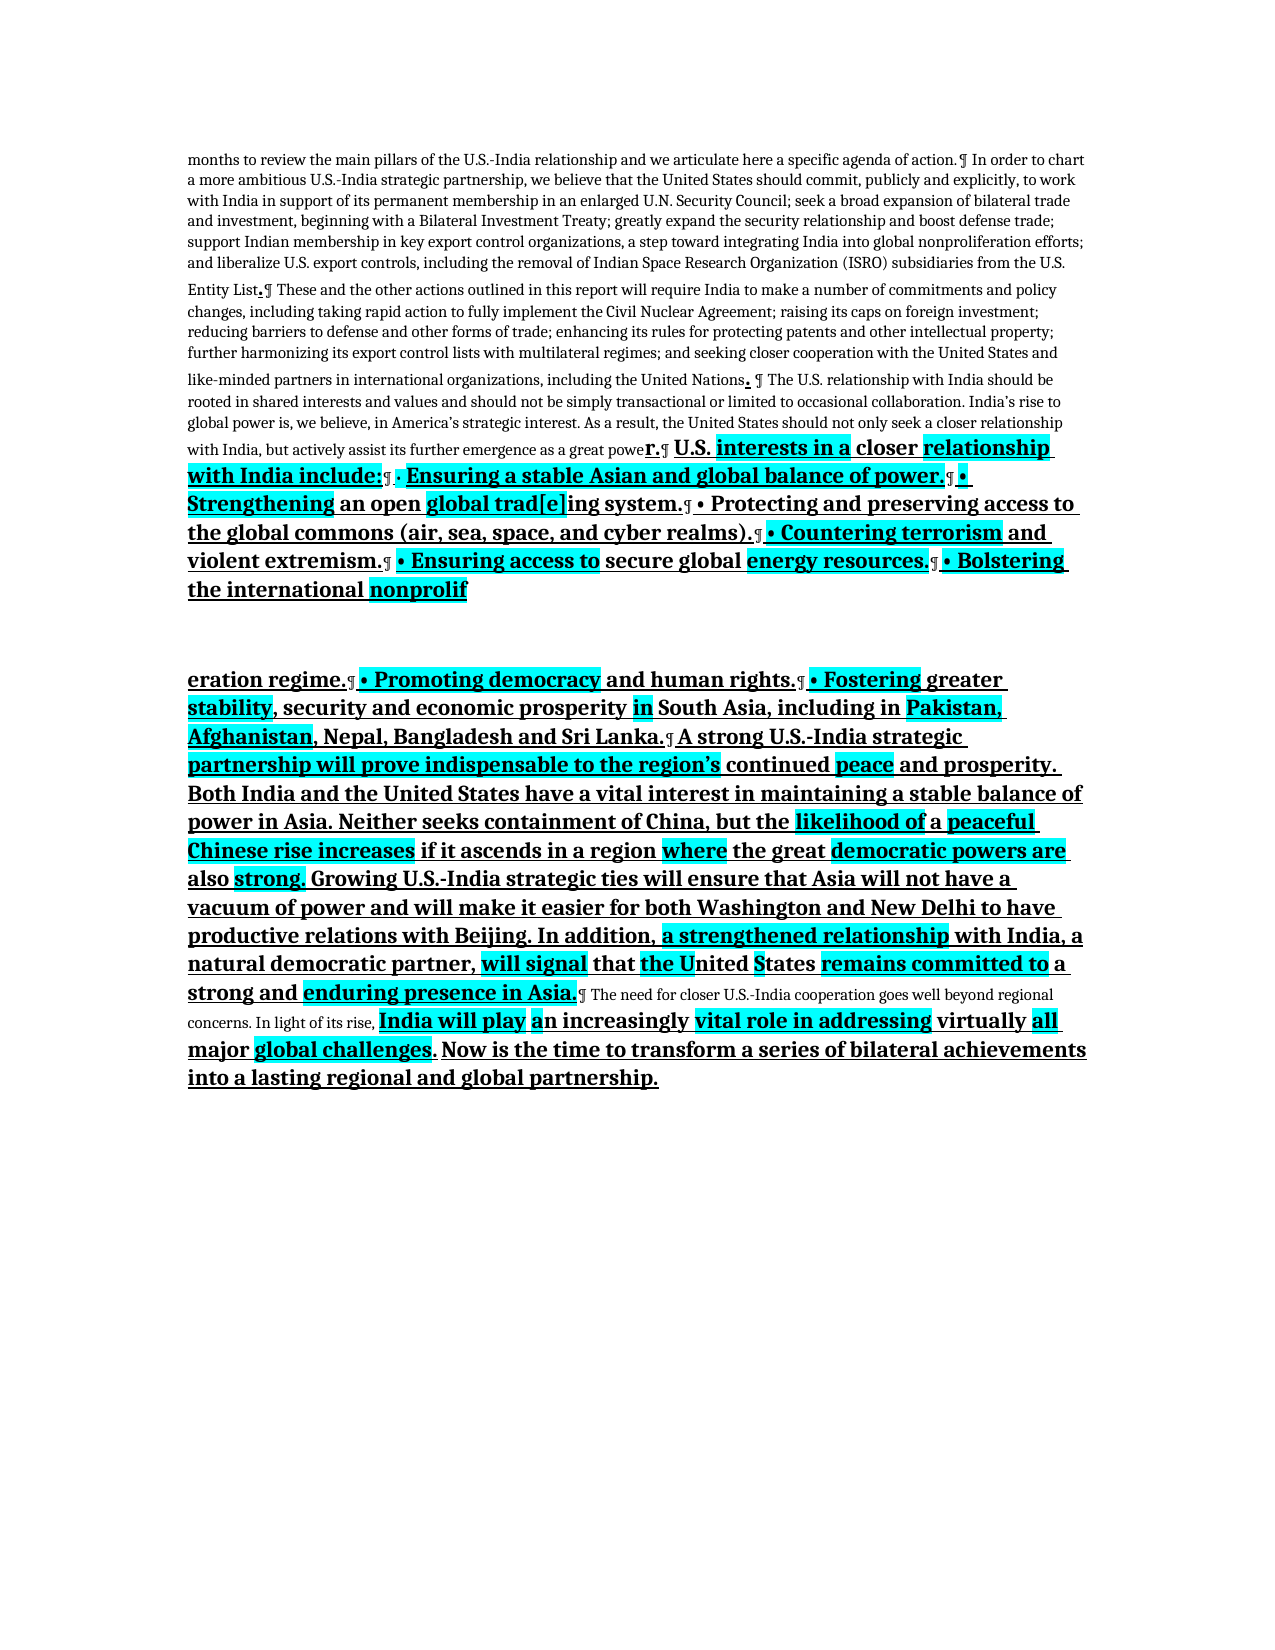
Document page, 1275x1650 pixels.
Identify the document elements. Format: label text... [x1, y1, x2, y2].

text eration regime.¶ • Promoting democracy and human rights.¶ • Fostering greater stability, security and economic prosperity in South Asia, including in Pakistan, Afghanistan, Nepal, Bangladesh and Sri Lanka.¶ A strong U.S.-India strategic partnership will prove indispensable to the region’s continued peace and prosperity. Both India and the United States have a vital interest in maintaining a stable balance of power in Asia. Neither seeks containment of China, but the likelihood of a peaceful Chinese rise increases if it ascends in a region where the great democratic powers are also strong. Growing U.S.-India strategic ties will ensure that Asia will not have a vacuum of power and will make it easier for both Washington and New Delhi to have productive relations with Beijing. In addition, a strengthened relationship with India, a natural democratic partner, will signal that the United States remains committed to a strong and enduring presence in Asia.¶ The need for closer U.S.-India cooperation goes well beyond regional concerns. In light of its rise, India will play an increasingly vital role in addressing virtually all major global challenges. Now is the time to transform a series of bilateral achievements into a lasting regional and global partnership. [187, 667, 1087, 1091]
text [187, 150, 1087, 603]
